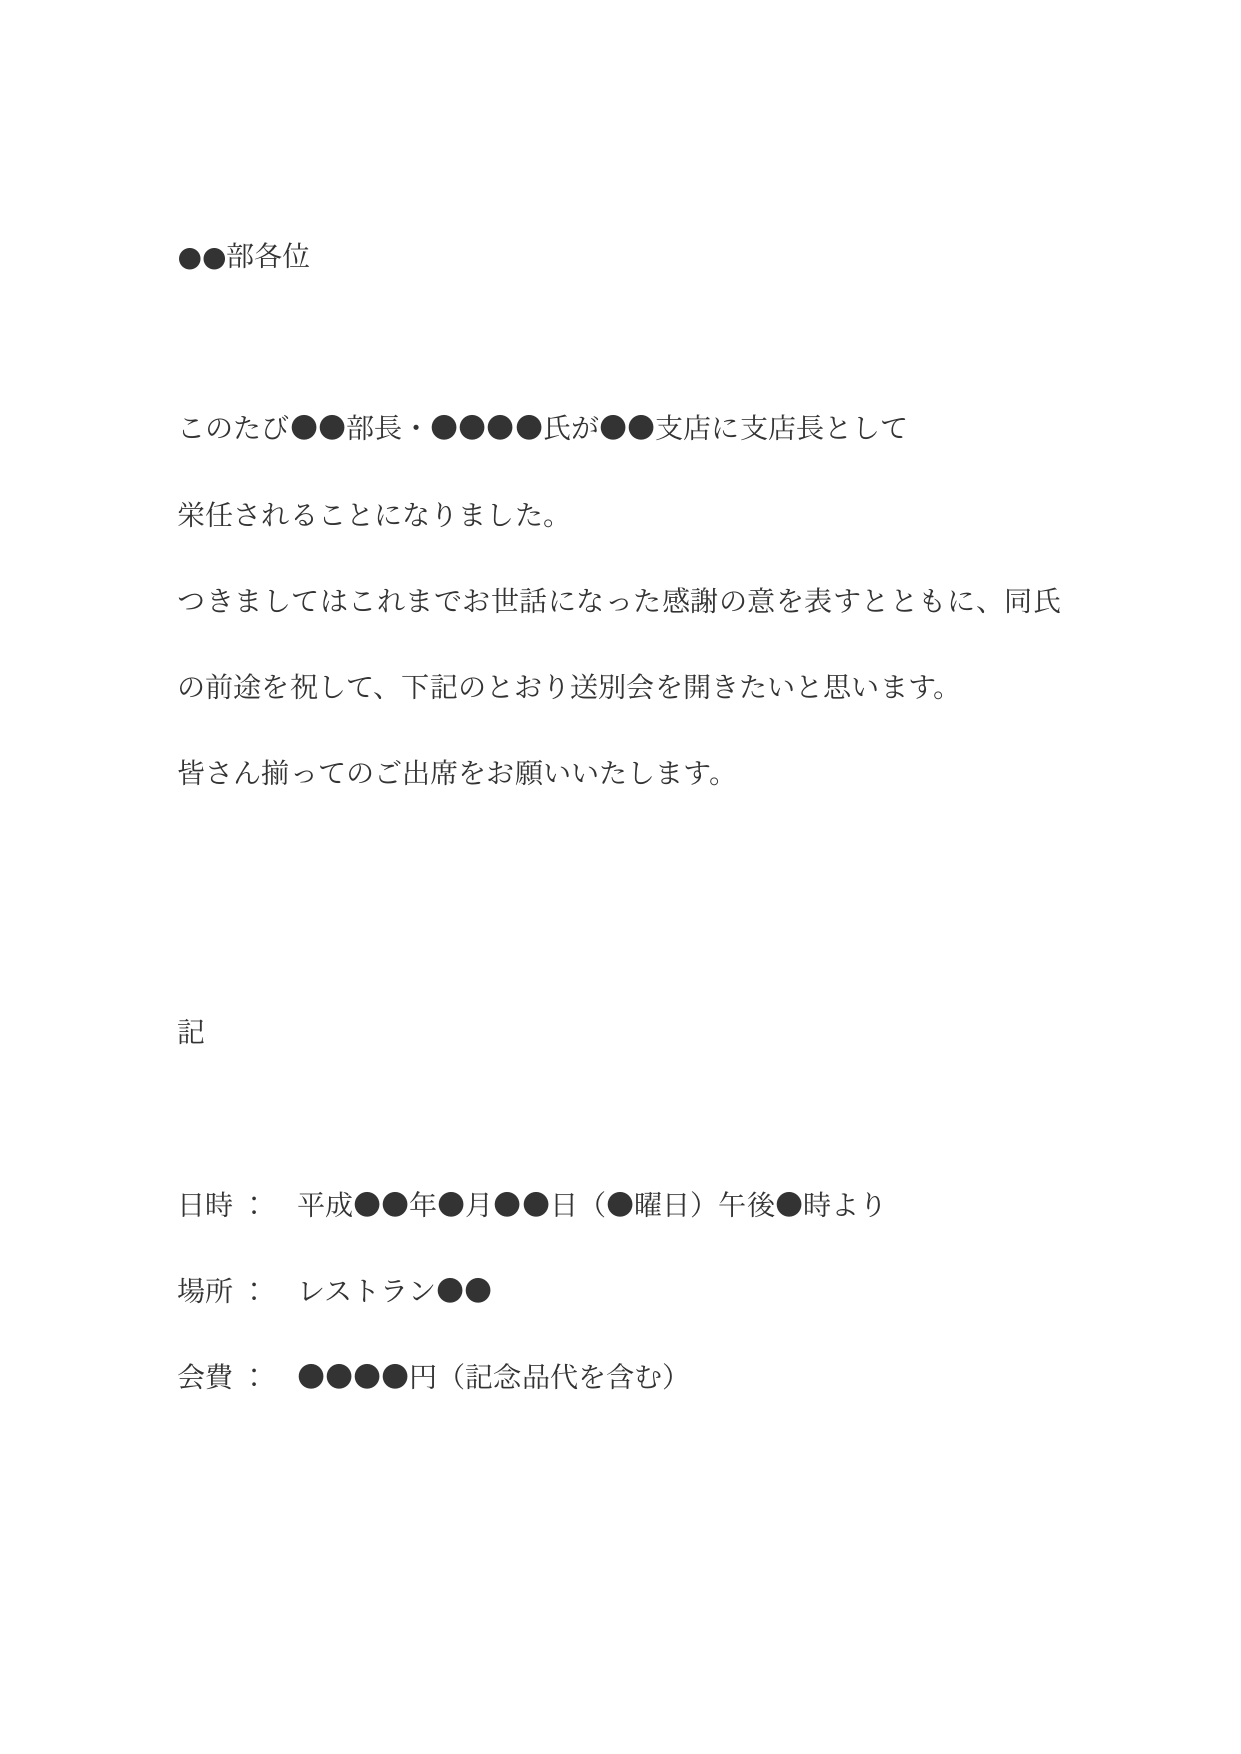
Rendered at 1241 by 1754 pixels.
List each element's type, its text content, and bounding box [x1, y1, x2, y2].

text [177, 619, 1063, 1413]
